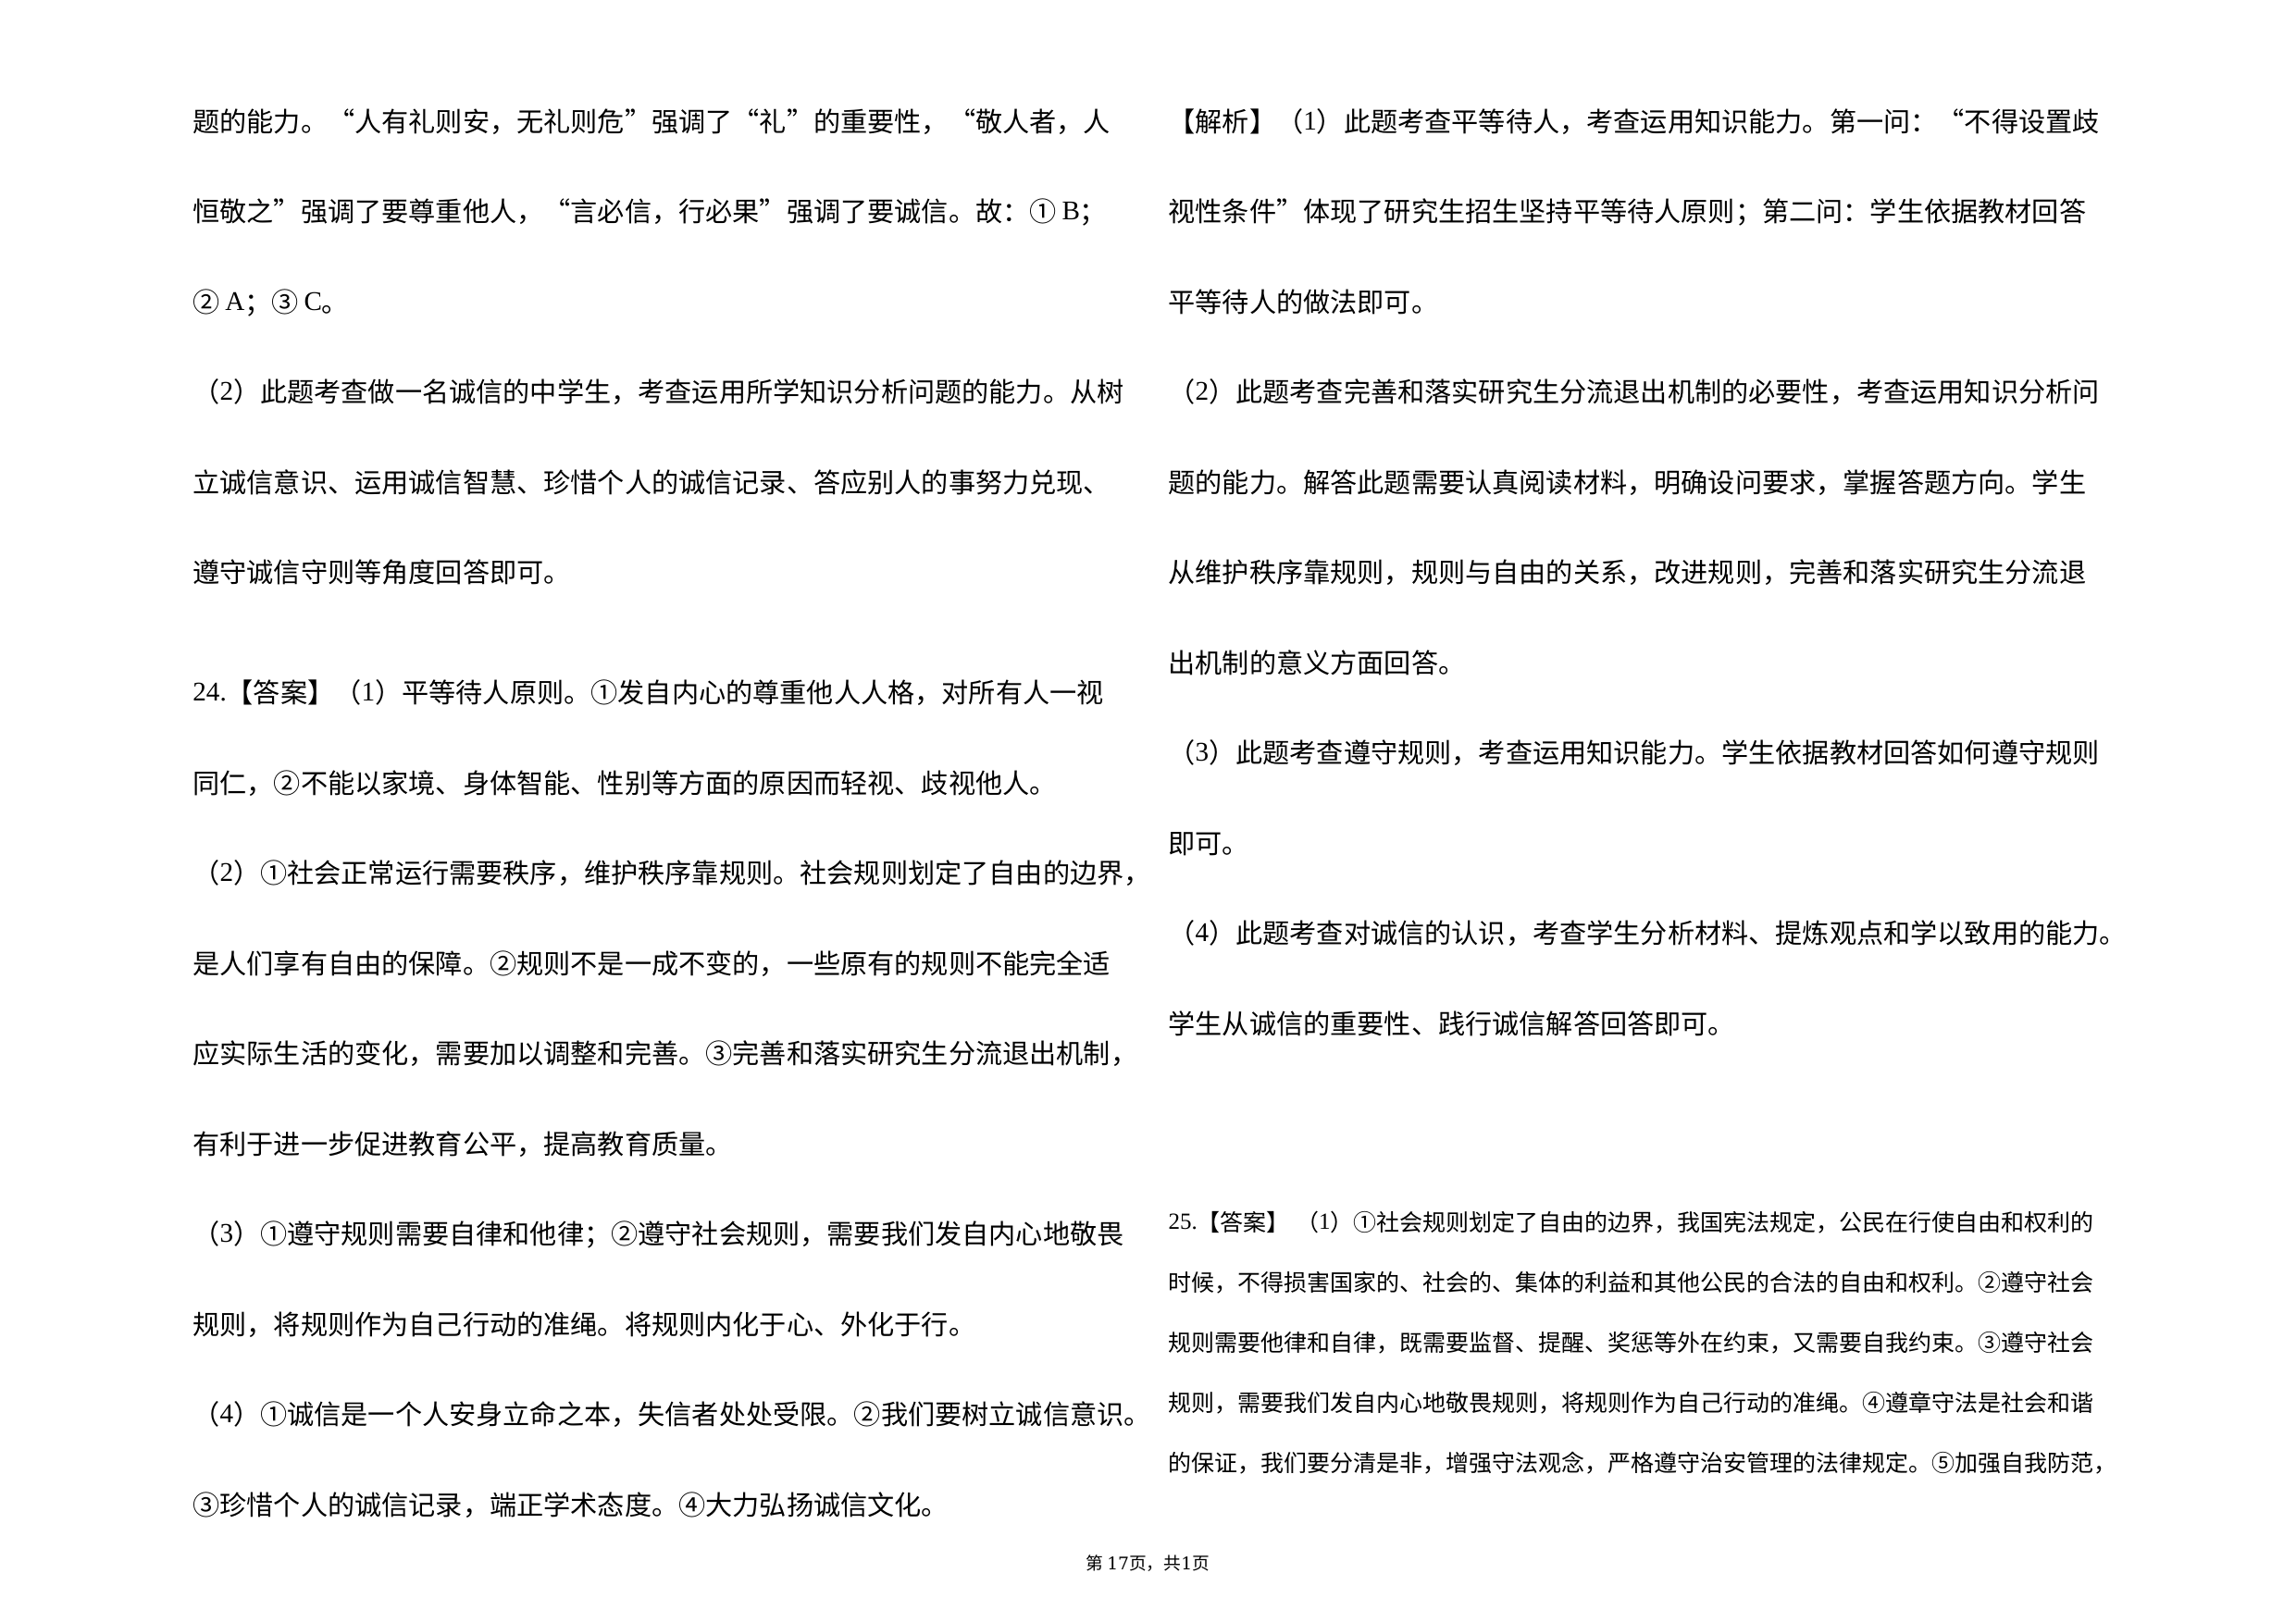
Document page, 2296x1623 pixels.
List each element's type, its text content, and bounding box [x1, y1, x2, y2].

text 24.【答案】（1）平等待人原则。①发自内心的尊重他人人格，对所有人一视同仁，②不能以家境、身体智能、性别等方面的原因而轻视、歧视他人。 （2）①社会正常运行需要秩序，维护秩序靠规则。社会规则划定了自由的边界，是人们享有自由的保障。②规则不是一成不变的，一些原有的规则不能完全适应实际生活的变化，需要加以调整和完善。③完善和落实研究生分流退出机制，有利于进一步促进教育公平，提高教育质量。 （3）①遵守规则需要自律和他律；②遵守社会规则，需要我们发自内心地敬畏规则，将规则作为自己行动的准绳。将规则内化于心、外化于行。 （4）①诚信是一个人安身立命之本，失信者处处受限。②我们要树立诚信意识。③珍惜个人的诚信记录，端正学术态度。④大力弘扬诚信文化。 [192, 661, 1127, 1533]
text 【解析】（1）此题考查平等待人，考查运用知识能力。第一问：“不得设置歧视性条件”体现了研究生招生坚持平等待人原则；第二问：学生依据教材回答平等待人的做法即可。 （2）此题考查完善和落实研究生分流退出机制的必要性，考查运用知识分析问题的能力。解答此题需要认真阅读材料，明确设问要求，掌握答题方向。学生从维护秩序靠规则，规则与自由的关系，改进规则，完善和落实研究生分流退出机制的意义方面回答。 （3）此题考查遵守规则，考查运用知识能力。学生依据教材回答如何遵守规则即可。 （4）此题考查对诚信的认识，考查学生分析材料、提炼观点和学以致用的能力。学生从诚信的重要性、践行诚信解答回答即可。 [1168, 90, 2103, 1097]
